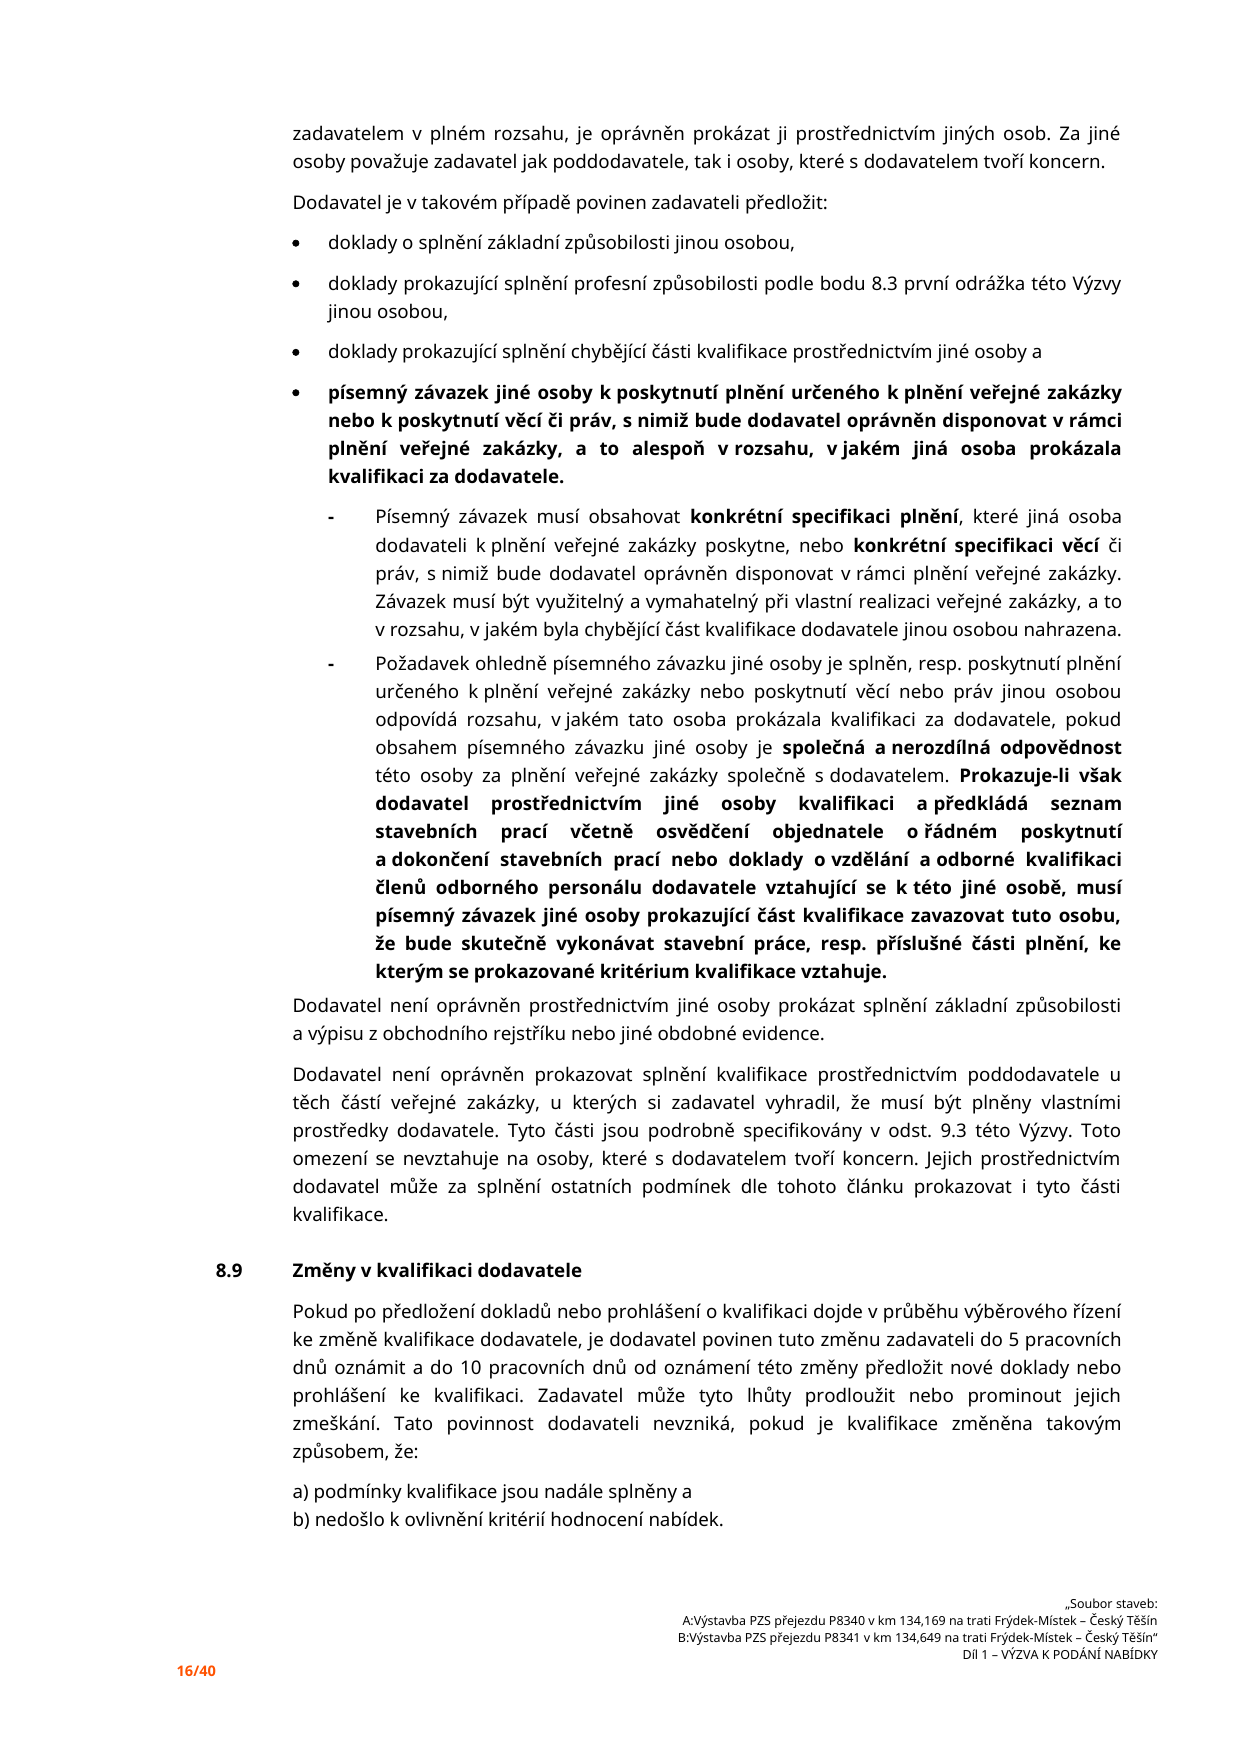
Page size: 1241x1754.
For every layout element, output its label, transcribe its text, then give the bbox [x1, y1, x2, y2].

text Dodavatel není oprávněn prostřednictvím jiné osoby prokázat splnění základní způsobilosti a výpisu z obchodního rejstříku nebo jiné obdobné evidence. [292, 993, 1122, 1046]
text Změny v kvalifikaci dodavatele [216, 1257, 1122, 1283]
text b) nedošlo k ovlivnění kritérií hodnocení nabídek. [292, 1507, 1122, 1532]
text doklady prokazující splnění profesní způsobilosti podle bodu 8.3 první odrážka této Výzvy jinou osobou, [292, 270, 1122, 324]
text Požadavek ohledně písemného závazku jiné osoby je splněn, resp. poskytnutí plnění určeného k plnění veřejné zakázky nebo poskytnutí věcí nebo práv jinou osobou odpovídá rozsahu, v jakém tato osoba prokázala kvalifikaci za dodavatele, pokud obsahem písemného závazku jiné osoby je společná a nerozdílná odpovědnost této osoby za plnění veřejné zakázky společně s dodavatelem. Prokazuje-li však dodavatel prostřednictvím jiné osoby kvalifikaci a předkládá seznam stavebních prací včetně osvědčení objednatele o řádném poskytnutí a dokončení stavebních prací nebo doklady o vzdělání a odborné kvalifikaci členů odborného personálu dodavatele vztahující se k této jiné osobě, musí písemný závazek jiné osoby prokazující část kvalifikace zavazovat tuto osobu, že bude skutečně vykonávat stavební práce, resp. příslušné části plnění, ke kterým se prokazované kritérium kvalifikace vztahuje. [328, 650, 1122, 984]
text doklady o splnění základní způsobilosti jinou osobou, [292, 230, 1122, 255]
text doklady prokazující splnění chybějící části kvalifikace prostřednictvím jiné osoby a [292, 339, 1122, 364]
text Dodavatel není oprávněn prokazovat splnění kvalifikace prostřednictvím poddodavatele u těch částí veřejné zakázky, u kterých si zadavatel vyhradil, že musí být plněny vlastními prostředky dodavatele. Tyto části jsou podrobně specifikovány v odst. 9.3 této Výzvy. Toto omezení se nevztahuje na osoby, které s dodavatelem tvoří koncern. Jejich prostřednictvím dodavatel může za splnění ostatních podmínek dle tohoto článku prokazovat i tyto části kvalifikace. [292, 1061, 1122, 1227]
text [292, 121, 1122, 174]
text Pokud po předložení dokladů nebo prohlášení o kvalifikaci dojde v průběhu výběrového řízení ke změně kvalifikace dodavatele, je dodavatel povinen tuto změnu zadavateli do 5 pracovních dnů oznámit a do 10 pracovních dnů od oznámení této změny předložit nové doklady nebo prohlášení ke kvalifikaci. Zadavatel může tyto lhůty prodloužit nebo prominout jejich zmeškání. Tato povinnost dodavateli nevzniká, pokud je kvalifikace změněna takovým způsobem, že: [292, 1298, 1122, 1463]
text písemný závazek jiné osoby k poskytnutí plnění určeného k plnění veřejné zakázky nebo k poskytnutí věcí či práv, s nimiž bude dodavatel oprávněn disponovat v rámci plnění veřejné zakázky, a to alespoň v rozsahu, v jakém jiná osoba prokázala kvalifikaci za dodavatele. [292, 379, 1122, 489]
text Písemný závazek musí obsahovat konkrétní specifikaci plnění, které jiná osoba dodavateli k plnění veřejné zakázky poskytne, nebo konkrétní specifikaci věcí či práv, s nimiž bude dodavatel oprávněn disponovat v rámci plnění veřejné zakázky. Závazek musí být využitelný a vymahatelný při vlastní realizaci veřejné zakázky, a to v rozsahu, v jakém byla chybějící část kvalifikace dodavatele jinou osobou nahrazena. [328, 504, 1122, 641]
text a) podmínky kvalifikace jsou nadále splněny a [292, 1478, 1122, 1504]
text Dodavatel je v takovém případě povinen zadavateli předložit: [292, 189, 1122, 215]
